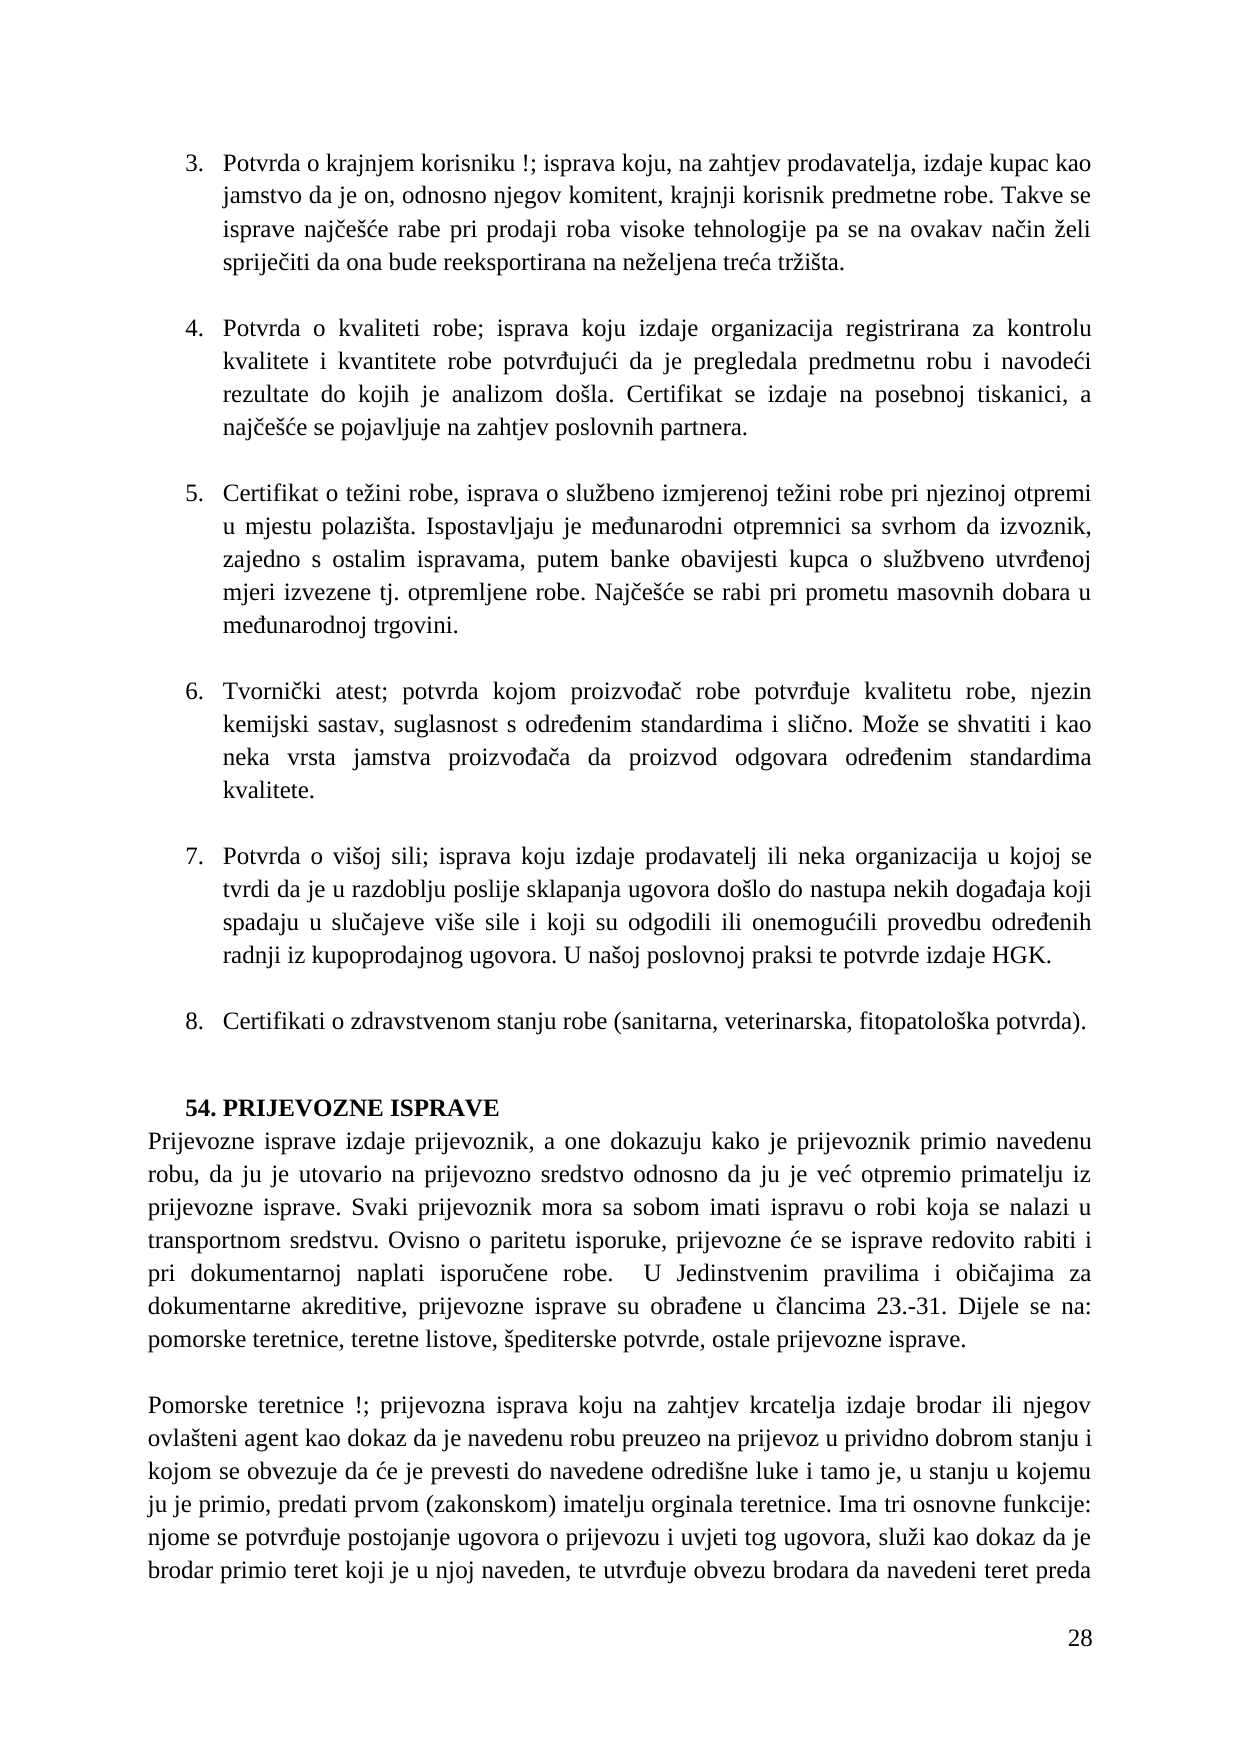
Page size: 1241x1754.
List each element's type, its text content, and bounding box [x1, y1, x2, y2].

list Prijevozne isprave izdaje prijevoznik, a one dokazuju kako je prijevoznik primio navedenu robu, da ju je utovario na prijevozno sredstvo odnosno da ju je već otpremio primatelju iz prijevozne isprave. Svaki prijevoznik mora sa sobom imati ispravu o robi koja se nalazi u transportnom sredstvu. Ovisno o paritetu isporuke, prijevozne će se isprave redovito rabiti i pri dokumentarnoj naplati isporučene robe. U Jedinstvenim pravilima i običajima za dokumentarne akreditive, prijevozne isprave su obrađene u člancima 23.-31. Dijele se na: pomorske teretnice, teretne listove, špediterske potvrde, ostale prijevozne isprave. [148, 1126, 1093, 1353]
list PRIJEVOZNE ISPRAVE [185, 1093, 1093, 1122]
list Potvrda o krajnjem korisniku !; isprava koju, na zahtjev prodavatelja, izdaje kupac kao jamstvo da je on, odnosno njegov komitent, krajnji korisnik predmetne robe. Takve se isprave najčešće rabe pri prodaji roba visoke tehnologije pa se na ovakav način želi spriječiti da ona bude reeksportirana na neželjena treća tržišta. [185, 148, 1093, 275]
list Certifikat o težini robe, isprava o službeno izmjerenoj težini robe pri njezinoj otpremi u mjestu polazišta. Ispostavljaju je međunarodni otpremnici sa svrhom da izvoznik, zajedno s ostalim ispravama, putem banke obavijesti kupca o službveno utvrđenoj mjeri izvezene tj. otpremljene robe. Najčešće se rabi pri prometu masovnih dobara u međunarodnoj trgovini. [185, 478, 1093, 639]
list Potvrda o višoj sili; isprava koju izdaje prodavatelj ili neka organizacija u kojoj se tvrdi da je u razdoblju poslije sklapanja ugovora došlo do nastupa nekih događaja koji spadaju u slučajeve više sile i koji su odgodili ili onemogućili provedbu određenih radnji iz kupoprodajnog ugovora. U našoj poslovnoj praksi te potvrde izdaje HGK. [185, 841, 1093, 969]
list Certifikati o zdravstvenom stanju robe (sanitarna, veterinarska, fitopatološka potvrda). [185, 1006, 1093, 1035]
list Tvornički atest; potvrda kojom proizvođač robe potvrđuje kvalitetu robe, njezin kemijski sastav, suglasnost s određenim standardima i slično. Može se shvatiti i kao neka vrsta jamstva proizvođača da proizvod odgovara određenim standardima kvalitete. [185, 676, 1093, 804]
list Potvrda o kvaliteti robe; isprava koju izdaje organizacija registrirana za kontrolu kvalitete i kvantitete robe potvrđujući da je pregledala predmetnu robu i navodeći rezultate do kojih je analizom došla. Certifikat se izdaje na posebnoj tiskanici, a najčešće se pojavljuje na zahtjev poslovnih partnera. [185, 313, 1093, 441]
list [148, 1390, 1093, 1584]
